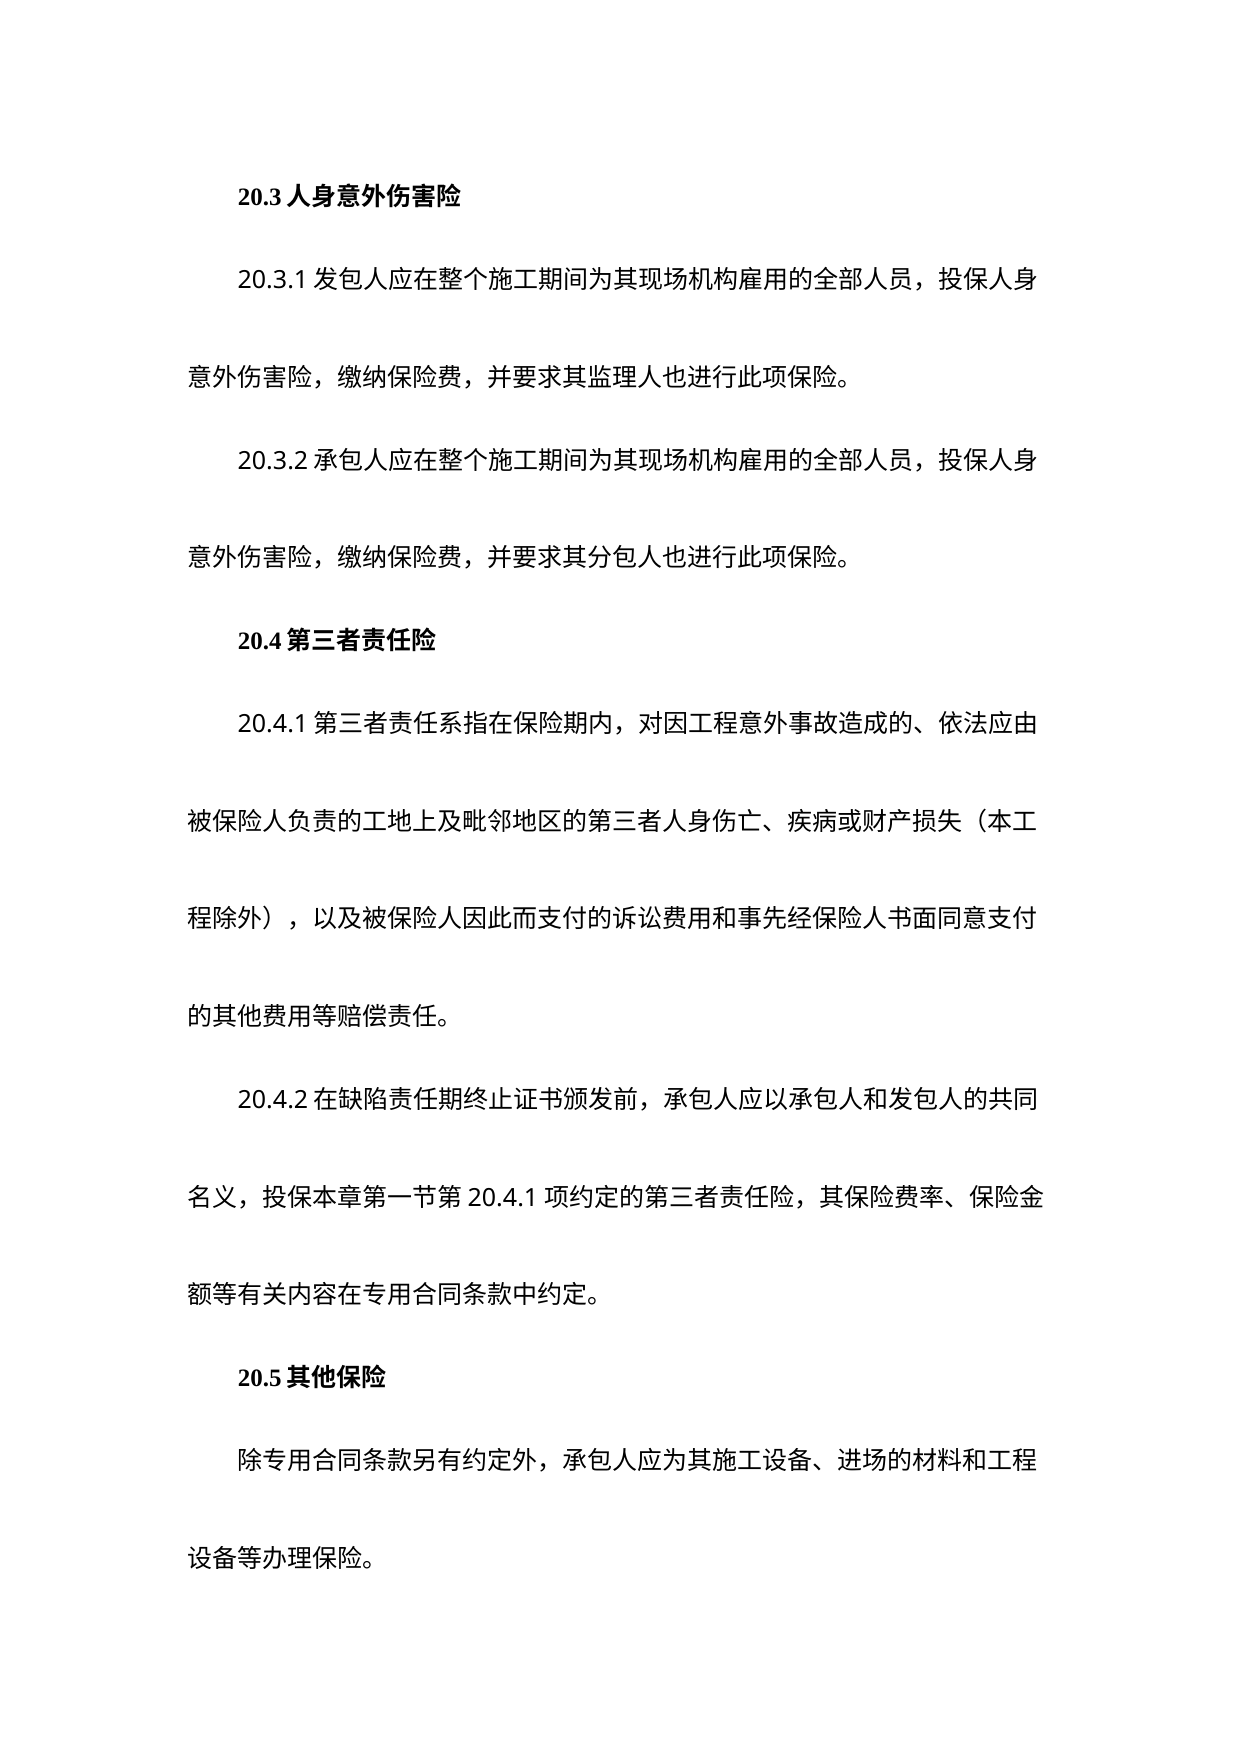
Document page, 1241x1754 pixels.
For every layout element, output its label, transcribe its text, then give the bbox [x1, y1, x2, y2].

text 20.4.2在缺陷责任期终止证书颁发前，承包人应以承包人和发包人的共同名义，投保本章第一节第20.4.1 项约定的第三者责任险，其保险费率、保险金额等有关内容在专用合同条款中约定。 [187, 1065, 1053, 1325]
text 20.4.1第三者责任系指在保险期内，对因工程意外事故造成的、依法应由被保险人负责的工地上及毗邻地区的第三者人身伤亡、疾病或财产损失（本工程除外），以及被保险人因此而支付的诉讼费用和事先经保险人书面同意支付的其他费用等赔偿责任。 [187, 689, 1053, 1047]
text 20.4第三者责任险 [187, 606, 1053, 671]
text 20.5其他保险 [187, 1343, 1053, 1408]
text 20.3人身意外伤害险 [187, 162, 1053, 227]
text 20.3.2承包人应在整个施工期间为其现场机构雇用的全部人员，投保人身意外伤害险，缴纳保险费，并要求其分包人也进行此项保险。 [187, 426, 1053, 588]
text 除专用合同条款另有约定外，承包人应为其施工设备、进场的材料和工程设备等办理保险。 [187, 1426, 1053, 1589]
text 20.3.1发包人应在整个施工期间为其现场机构雇用的全部人员，投保人身意外伤害险，缴纳保险费，并要求其监理人也进行此项保险。 [187, 245, 1053, 408]
